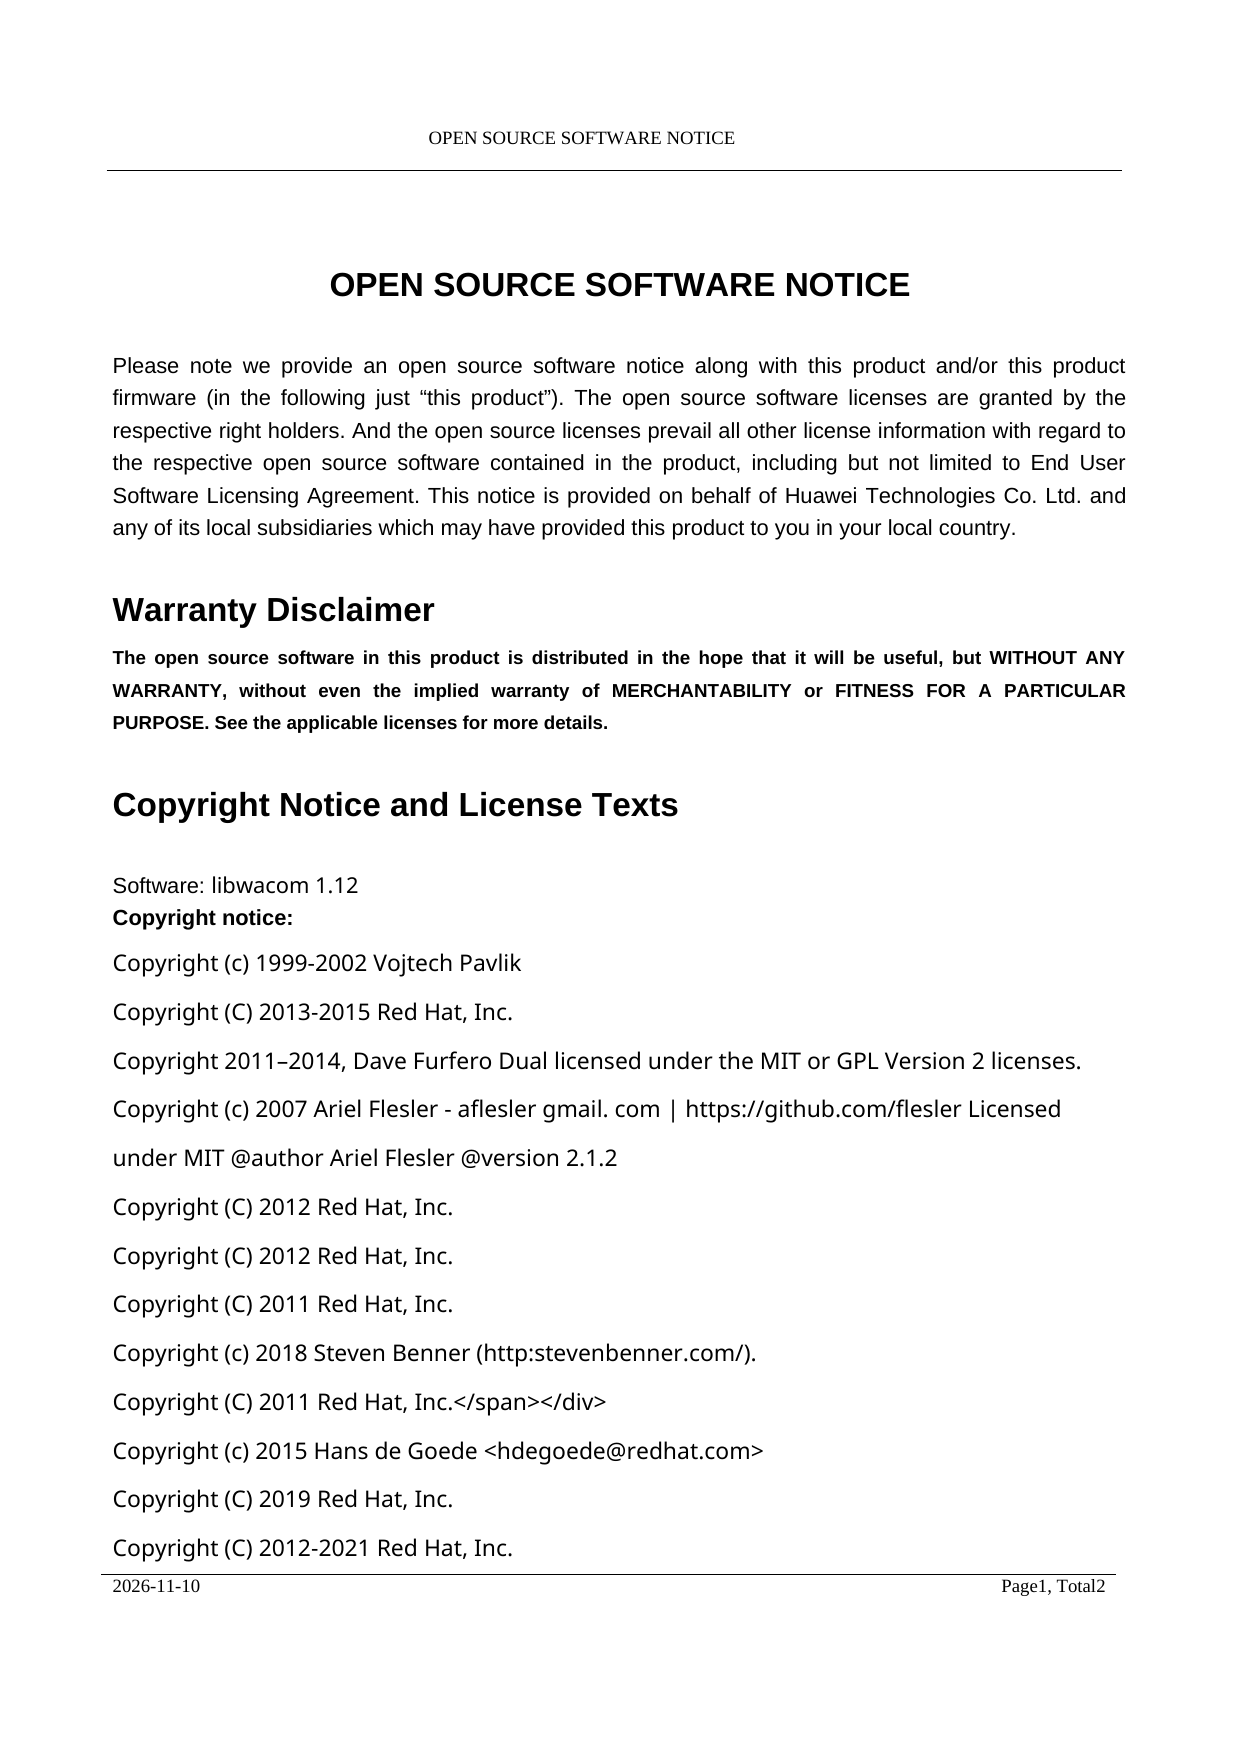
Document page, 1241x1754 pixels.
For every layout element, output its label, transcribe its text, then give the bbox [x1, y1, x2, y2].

text Copyright Notice and License Texts [112, 771, 1128, 836]
text OPEN SOURCE SOFTWARE NOTICE [112, 251, 1128, 316]
text Copyright notice: [112, 901, 1128, 934]
text The open source software in this product is distributed in the hope that it will be useful, but WITHOUT ANY WARRANTY, without even the implied warranty of MERCHANTABILITY or FITNESS FOR A PARTICULAR PURPOSE. See the applicable licenses for more details. [112, 641, 1128, 739]
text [112, 947, 1128, 1564]
text Warranty Disclaimer [112, 576, 1128, 641]
text Please note we provide an open source software notice along with this product and/or this product firmware (in the following just “this product”). The open source software licenses are granted by the respective right holders. And the open source licenses prevail all other license information with regard to the respective open source software contained in the product, including but not limited to End User Software Licensing Agreement. This notice is provided on behalf of Huawei Technologies Co. Ltd. and any of its local subsidiaries which may have provided this product to you in your local country. [112, 349, 1128, 544]
text Software: libwacom 1.12 [112, 869, 1128, 901]
